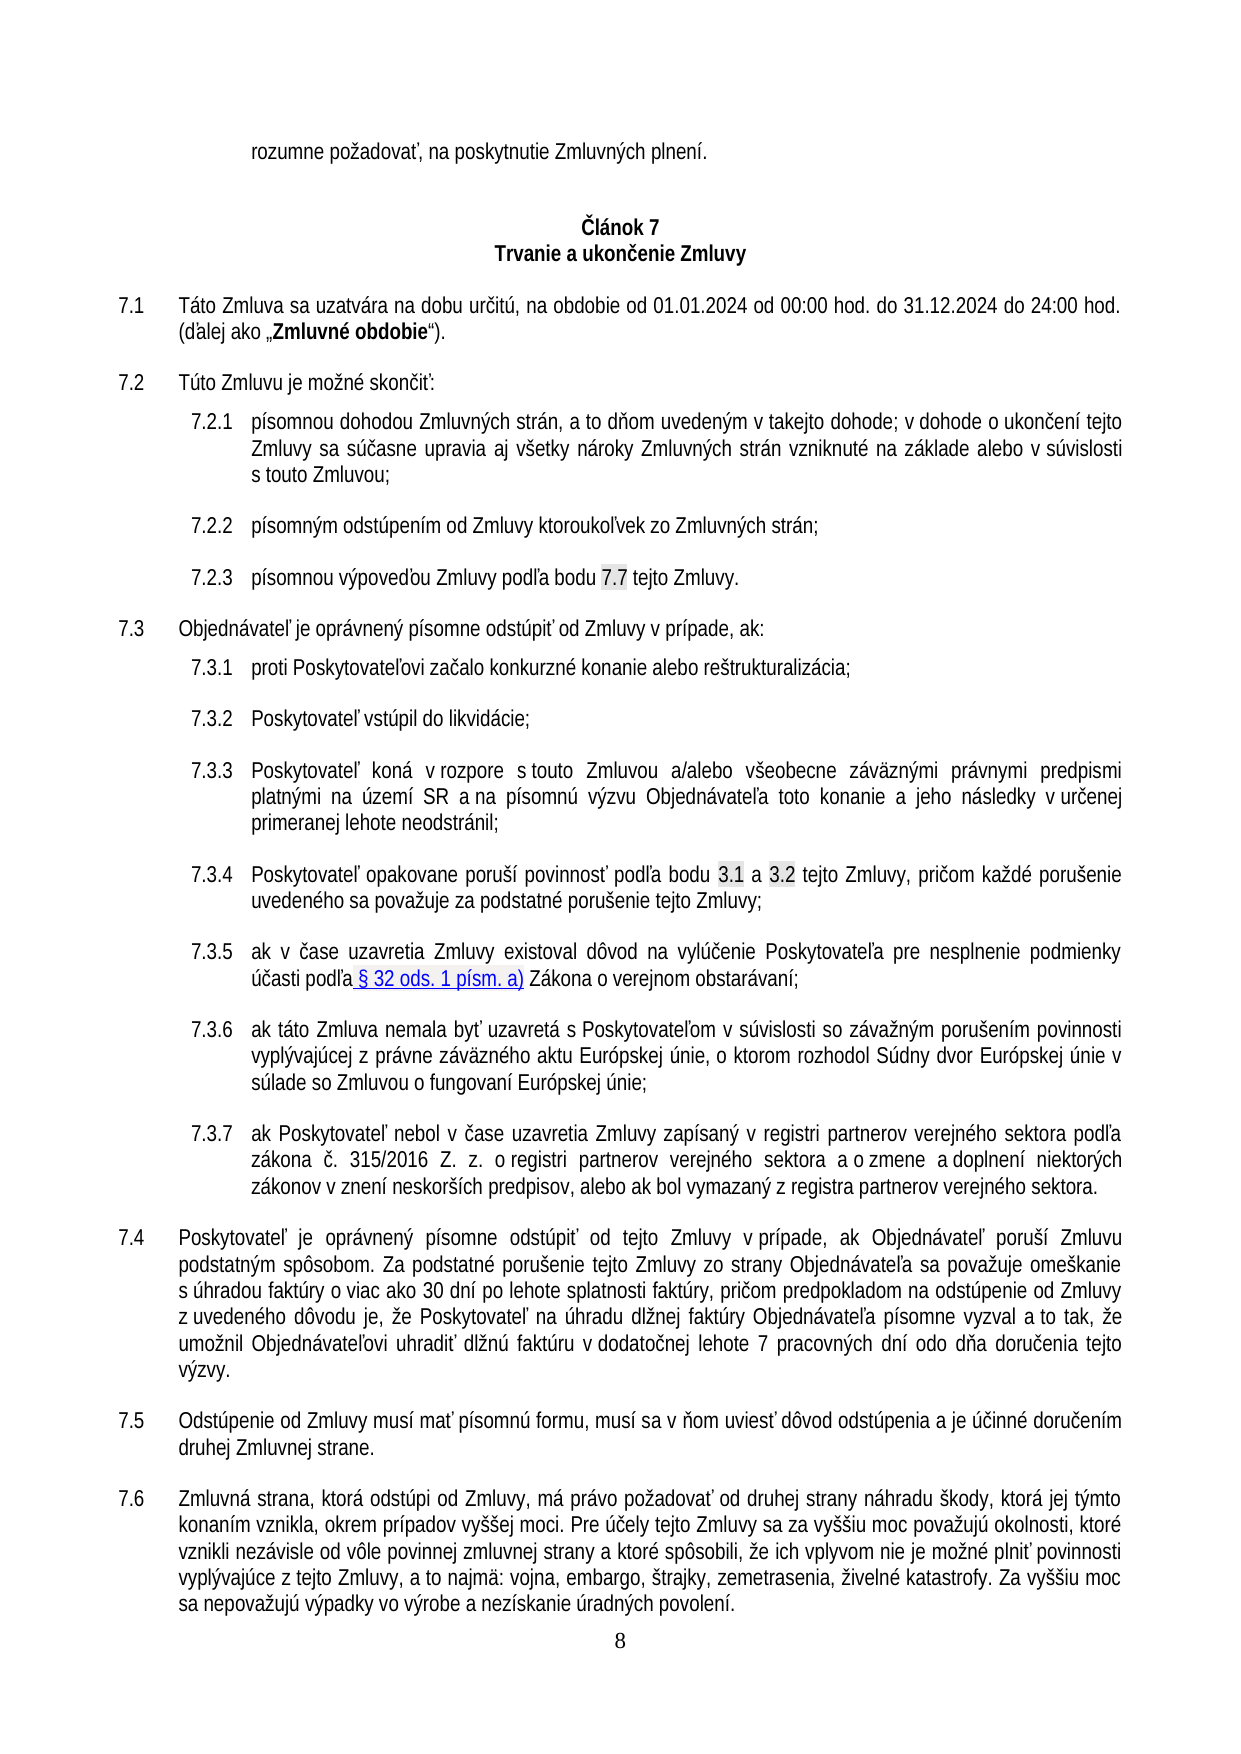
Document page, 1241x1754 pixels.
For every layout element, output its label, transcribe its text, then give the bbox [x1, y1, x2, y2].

list ak v čase uzavretia Zmluvy existoval dôvod na vylúčenie Poskytovateľa pre nesplnenie podmienky účasti podľa § 32 ods. 1 písm. a) Zákona o verejnom obstarávaní; [191, 938, 1122, 991]
list Túto Zmluvu je možné skončiť: [118, 369, 1122, 396]
list Zmluvná strana, ktorá odstúpi od Zmluvy, má právo požadovať od druhej strany náhradu škody, ktorá jej týmto konaním vznikla, okrem prípadov vyššej moci. Pre účely tejto Zmluvy sa za vyššiu moc považujú okolnosti, ktoré vznikli nezávisle od vôle povinnej zmluvnej strany a ktoré spôsobili, že ich vplyvom nie je možné plniť povinnosti vyplývajúce z tejto Zmluvy, a to najmä: vojna, embargo, štrajky, zemetrasenia, živelné katastrofy. Za vyššiu moc sa nepovažujú výpadky vo výrobe a nezískanie úradných povolení. [118, 1485, 1122, 1617]
list písomným odstúpením od Zmluvy ktoroukoľvek zo Zmluvných strán; [191, 512, 1122, 539]
list Táto Zmluva sa uzatvára na dobu určitú, na obdobie od 01.01.2024 od 00:00 hod. do 31.12.2024 do 24:00 hod. (ďalej ako „Zmluvné obdobie“). [118, 292, 1122, 344]
list písomnou výpoveďou Zmluvy podľa bodu 7.7 tejto Zmluvy. [191, 564, 601, 590]
list proti Poskytovateľovi začalo konkurzné konanie alebo reštrukturalizácia; [191, 654, 1122, 680]
list Odstúpenie od Zmluvy musí mať písomnú formu, musí sa v ňom uviesť dôvod odstúpenia a je účinné doručením druhej Zmluvnej strane. [118, 1407, 1122, 1460]
list Poskytovateľ opakovane poruší povinnosť podľa bodu 3.1 a 3.2 tejto Zmluvy, pričom každé porušenie uvedeného sa považuje za podstatné porušenie tejto Zmluvy; [191, 861, 1122, 913]
list písomnou dohodou Zmluvných strán, a to dňom uvedeným v takejto dohode; v dohode o ukončení tejto Zmluvy sa súčasne upravia aj všetky nároky Zmluvných strán vzniknuté na základe alebo v súvislosti s touto Zmluvou; [191, 408, 1122, 487]
list Objednávateľ je oprávnený písomne odstúpiť od Zmluvy v prípade, ak: [118, 615, 1122, 641]
list Poskytovateľ vstúpil do likvidácie; [191, 705, 1122, 732]
list ak táto Zmluva nemala byť uzavretá s Poskytovateľom v súvislosti so závažným porušením povinnosti vyplývajúcej z právne záväzného aktu Európskej únie, o ktorom rozhodol Súdny dvor Európskej únie v súlade so Zmluvou o fungovaní Európskej únie; [191, 1016, 1122, 1095]
subtitle Trvanie a ukončenie Zmluvy [118, 240, 1122, 267]
list ak Poskytovateľ nebol v čase uzavretia Zmluvy zapísaný v registri partnerov verejného sektora podľa zákona č. 315/2016 Z. z. o registri partnerov verejného sektora a o zmene a doplnení niektorých zákonov v znení neskorších predpisov, alebo ak bol vymazaný z registra partnerov verejného sektora. [191, 1120, 1122, 1199]
list písomnou výpoveďou Zmluvy podľa bodu 7.7 tejto Zmluvy. [627, 564, 1122, 590]
list Poskytovateľ je oprávnený písomne odstúpiť od tejto Zmluvy v prípade, ak Objednávateľ poruší Zmluvu podstatným spôsobom. Za podstatné porušenie tejto Zmluvy zo strany Objednávateľa sa považuje omeškanie s úhradou faktúry o viac ako 30 dní po lehote splatnosti faktúry, pričom predpokladom na odstúpenie od Zmluvy z uvedeného dôvodu je, že Poskytovateľ na úhradu dlžnej faktúry Objednávateľa písomne vyzval a to tak, že umožnil Objednávateľovi uhradiť dlžnú faktúru v dodatočnej lehote 7 pracovných dní odo dňa doručenia tejto výzvy. [118, 1224, 1122, 1382]
list Poskytovateľ koná v rozpore s touto Zmluvou a/alebo všeobecne záväznými právnymi predpismi platnými na území SR a na písomnú výzvu Objednávateľa toto konanie a jeho následky v určenej primeranej lehote neodstránil; [191, 757, 1122, 836]
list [191, 138, 1122, 164]
